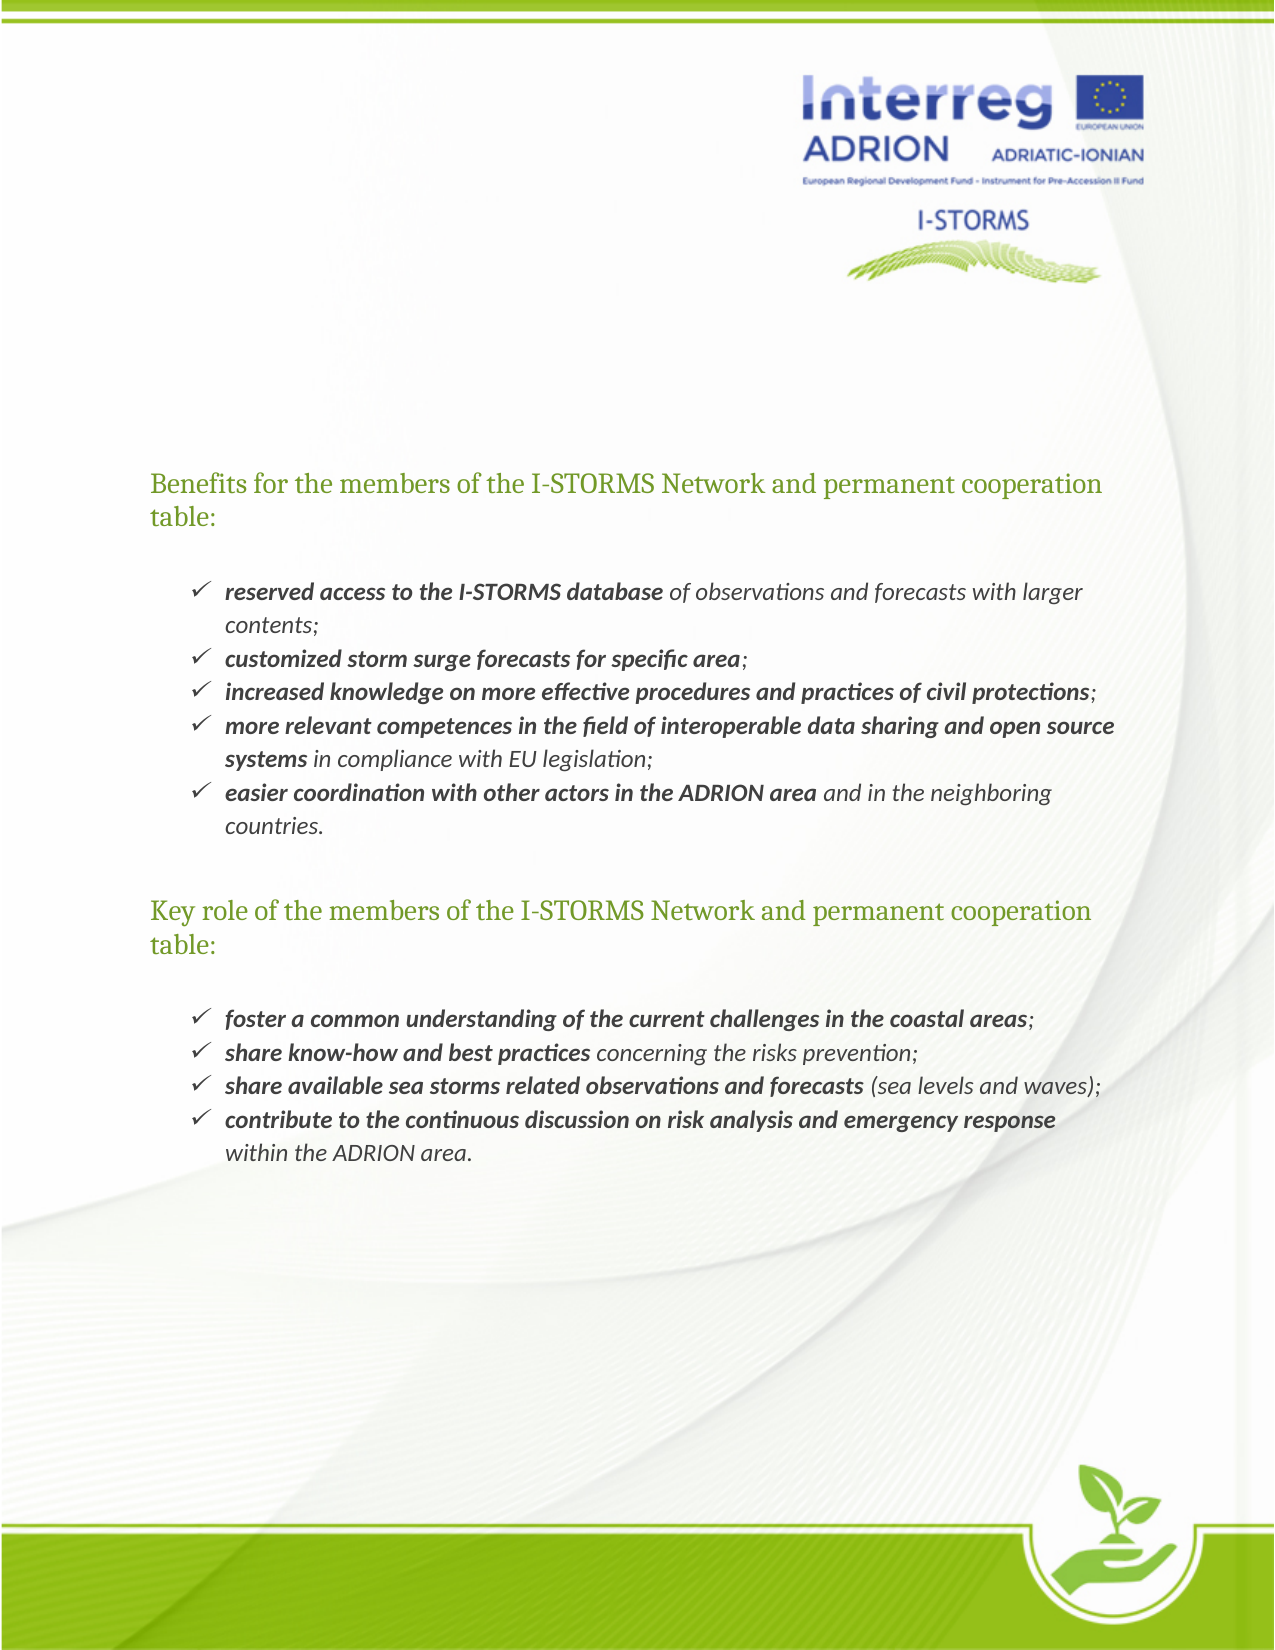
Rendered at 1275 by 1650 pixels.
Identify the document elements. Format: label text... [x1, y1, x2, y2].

list customized storm surge forecasts for specific area; [187, 643, 1125, 673]
subtitle Benefits for the members of the I-STORMS Network and permanent cooperation table: [150, 467, 1125, 534]
list increased knowledge on more effective procedures and practices of civil protections; [187, 676, 1125, 707]
list share know-how and best practices concerning the risks prevention; [187, 1037, 1125, 1067]
list foster a common understanding of the current challenges in the coastal areas; [187, 1003, 1125, 1034]
list more relevant competences in the field of interoperable data sharing and open source systems in compliance with EU legislation; [187, 710, 1125, 774]
list easier coordination with other actors in the ADRION area and in the neighboring countries. [187, 777, 1125, 841]
subtitle Key role of the members of the I-STORMS Network and permanent cooperation table: [150, 894, 1125, 961]
list share available sea storms related observations and forecasts (sea levels and waves); [187, 1070, 1125, 1101]
list contribute to the continuous discussion on risk analysis and emergency response within the ADRION area. [187, 1104, 1125, 1168]
picture [1, 0, 1274, 1650]
list reserved access to the I-STORMS database of observations and forecasts with larger contents; [187, 576, 1125, 640]
